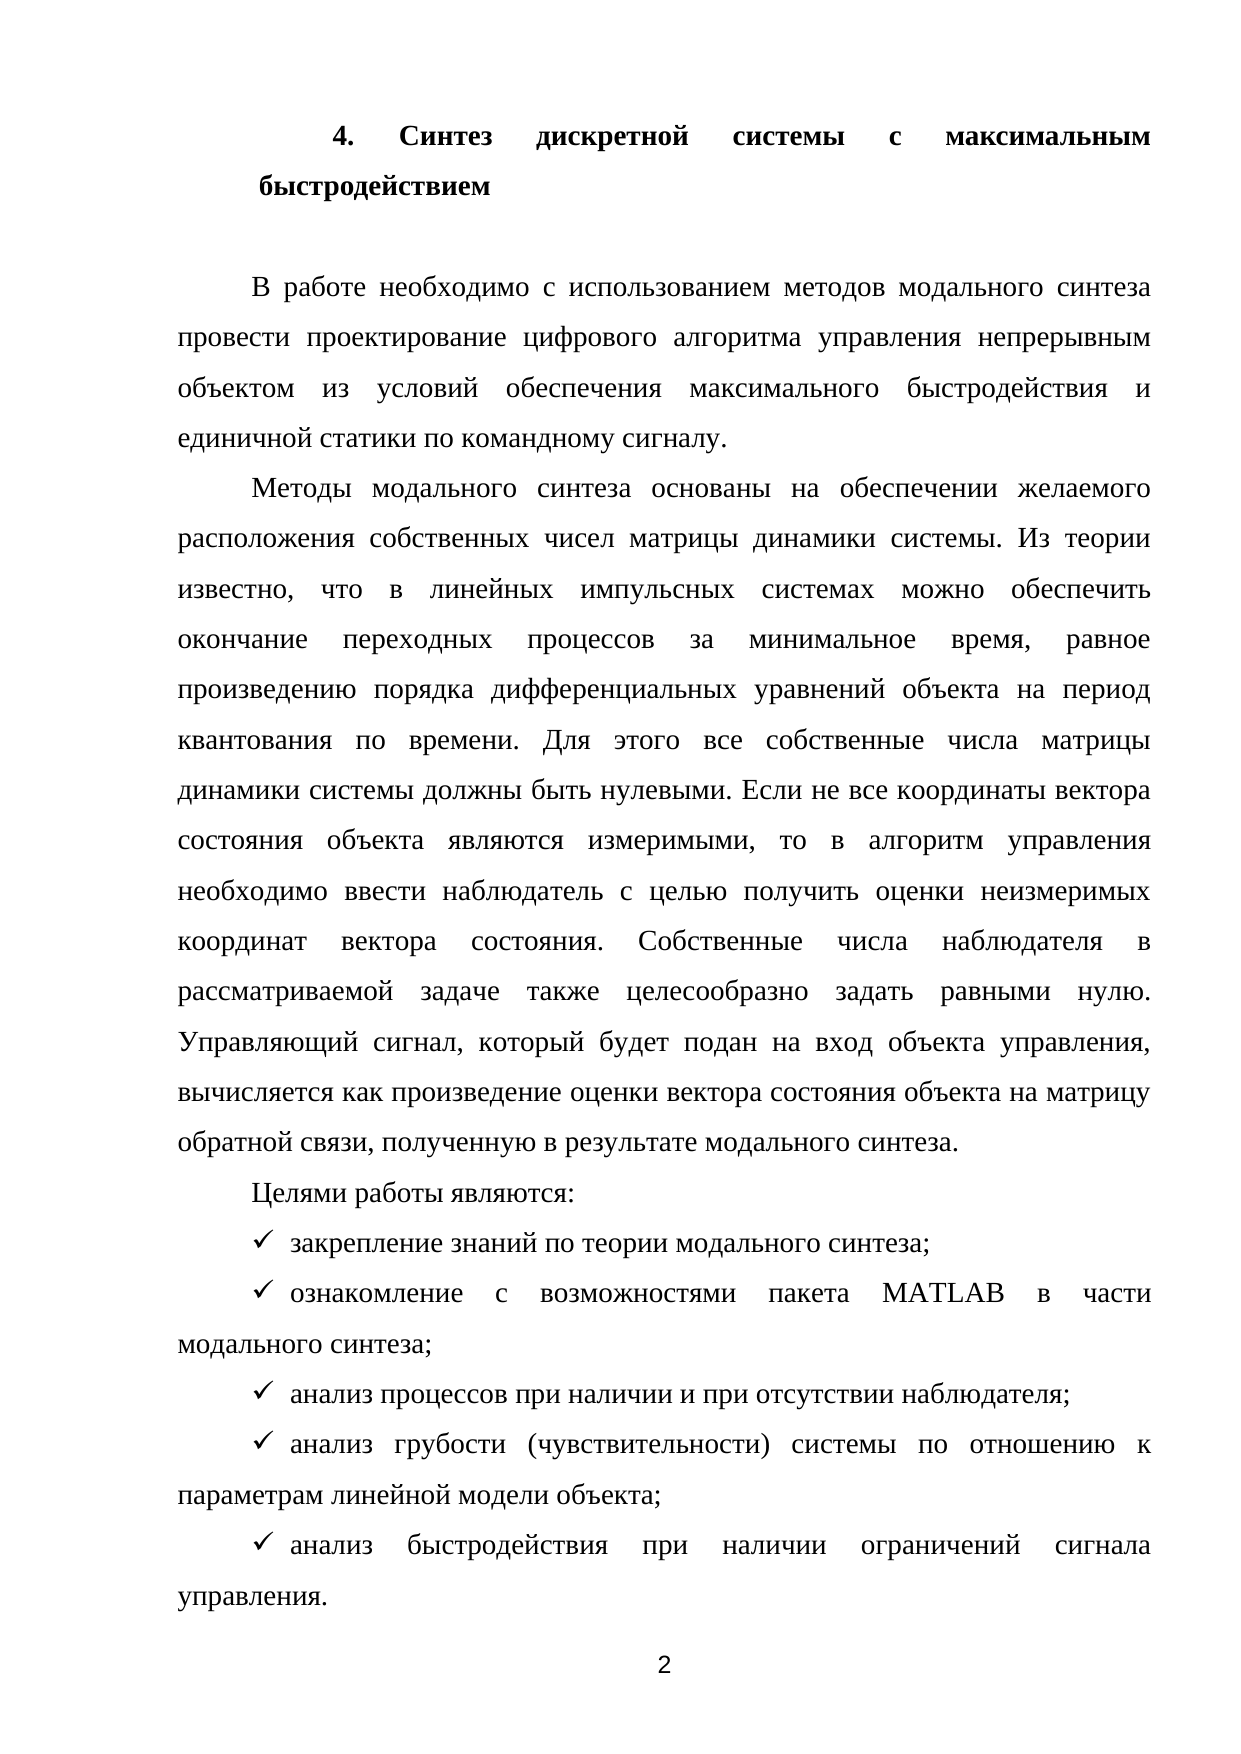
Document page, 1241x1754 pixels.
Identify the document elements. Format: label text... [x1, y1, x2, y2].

list ознакомление с возможностями пакета MATLAB в части модального синтеза; [177, 1275, 1152, 1359]
text Целями работы являются: [177, 1175, 1152, 1208]
list анализ быстродействия при наличии ограничений сигнала управления. [177, 1527, 1152, 1611]
text Методы модального синтеза основаны на обеспечении желаемого расположения собственных чисел матрицы динамики системы. Из теории известно, что в линейных импульсных системах можно обеспечить окончание переходных процессов за минимальное время, равное произведению порядка дифференциальных уравнений объекта на период квантования по времени. Для этого все собственные числа матрицы динамики системы должны быть нулевыми. Если не все координаты вектора состояния объекта являются измеримыми, то в алгоритм управления необходимо ввести наблюдатель с целью получить оценки неизмеримых координат вектора состояния. Собственные числа наблюдателя в рассматриваемой задаче также целесообразно задать равными нулю. Управляющий сигнал, который будет подан на вход объекта управления, вычисляется как произведение оценки вектора состояния объекта на матрицу обратной связи, полученную в результате модального синтеза. [177, 470, 1152, 1158]
subtitle Синтез дискретной системы с максимальным быстродействием [258, 118, 1152, 202]
list анализ грубости (чувствительности) системы по отношению к параметрам линейной модели объекта; [177, 1427, 1152, 1511]
list закрепление знаний по теории модального синтеза; [177, 1225, 1152, 1259]
list анализ процессов при наличии и при отсутствии наблюдателя; [177, 1376, 1152, 1410]
text В работе необходимо с использованием методов модального синтеза провести проектирование цифрового алгоритма управления непрерывным объектом из условий обеспечения максимального быстродействия и единичной статики по командному сигналу. [177, 269, 1152, 453]
